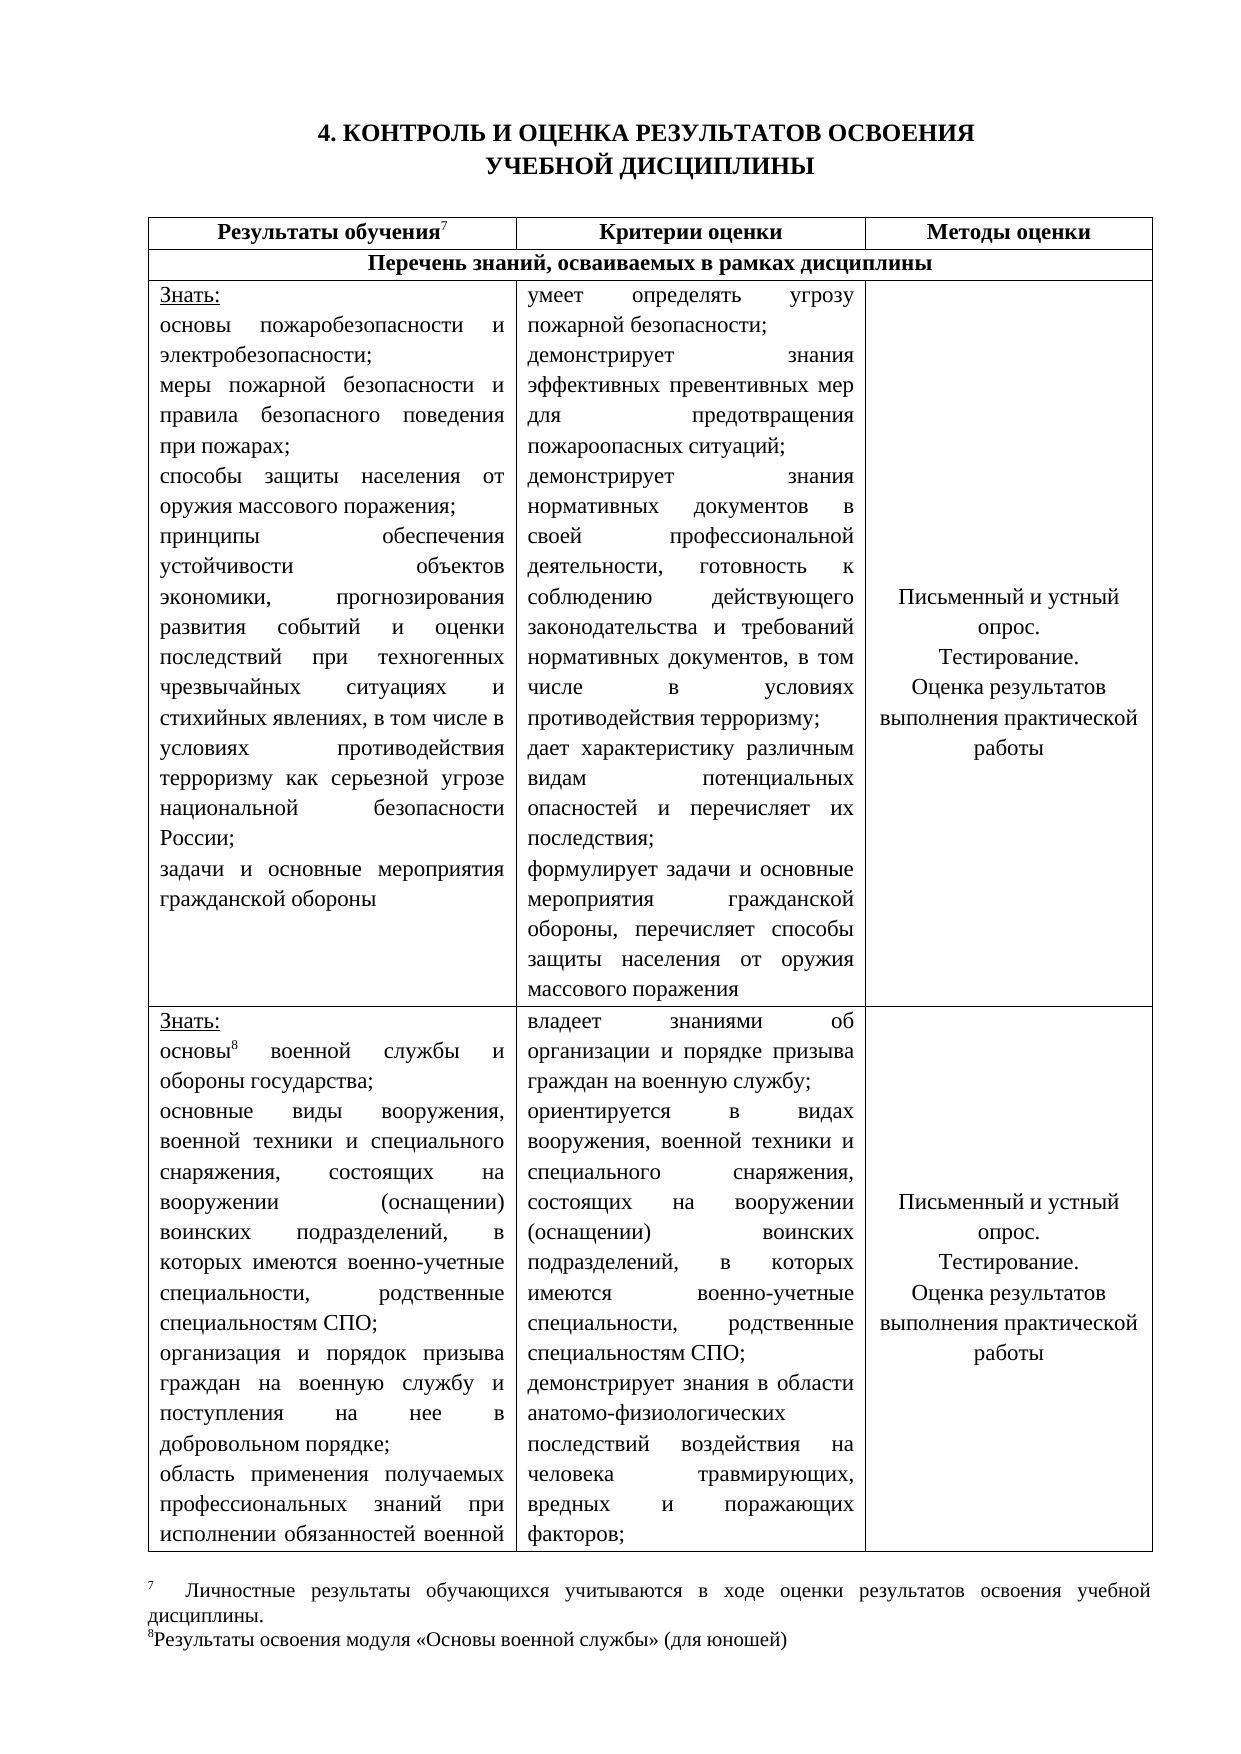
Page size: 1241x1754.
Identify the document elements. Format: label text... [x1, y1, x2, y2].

table_header Результаты обучения [149, 218, 516, 248]
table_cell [517, 1007, 865, 1551]
text 4. КОНТРОЛЬ И ОЦЕНКА РЕЗУЛЬТАТОВ ОСВОЕНИЯ УЧЕБНОЙ ДИСЦИПЛИНЫ [148, 118, 1152, 180]
table_header Методы оценки [866, 218, 1152, 248]
table_header Критерии оценки [517, 218, 865, 248]
table_cell умеет определять угрозу пожарной безопасности; демонстрирует знания эффективных превентивных мер для предотвращения пожароопасных ситуаций; демонстрирует знания нормативных документов в своей профессиональной деятельности, готовность к соблюдению действующего законодательства и требований нормативных документов, в том числе в условиях противодействия терроризму; дает характеристику различным видам потенциальных опасностей и перечисляет их последствия; формулирует задачи и основные мероприятия гражданской обороны, перечисляет способы защиты населения от оружия массового поражения [517, 281, 865, 1006]
table_cell Перечень знаний, осваиваемых в рамках дисциплины [149, 250, 1152, 280]
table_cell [149, 1007, 516, 1551]
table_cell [866, 1007, 1152, 1551]
table_cell Письменный и устный опрос. Тестирование. Оценка результатов выполнения практической работы [866, 281, 1152, 1006]
table_cell Знать: основы пожаробезопасности и электробезопасности; меры пожарной безопасности и правила безопасного поведения при пожарах; способы защиты населения от оружия массового поражения; принципы обеспечения устойчивости объектов экономики, прогнозирования развития событий и оценки последствий при техногенных чрезвычайных ситуациях и стихийных явлениях, в том числе в условиях противодействия терроризму как серьезной угрозе национальной безопасности России; задачи и основные мероприятия гражданской обороны [149, 281, 516, 1006]
